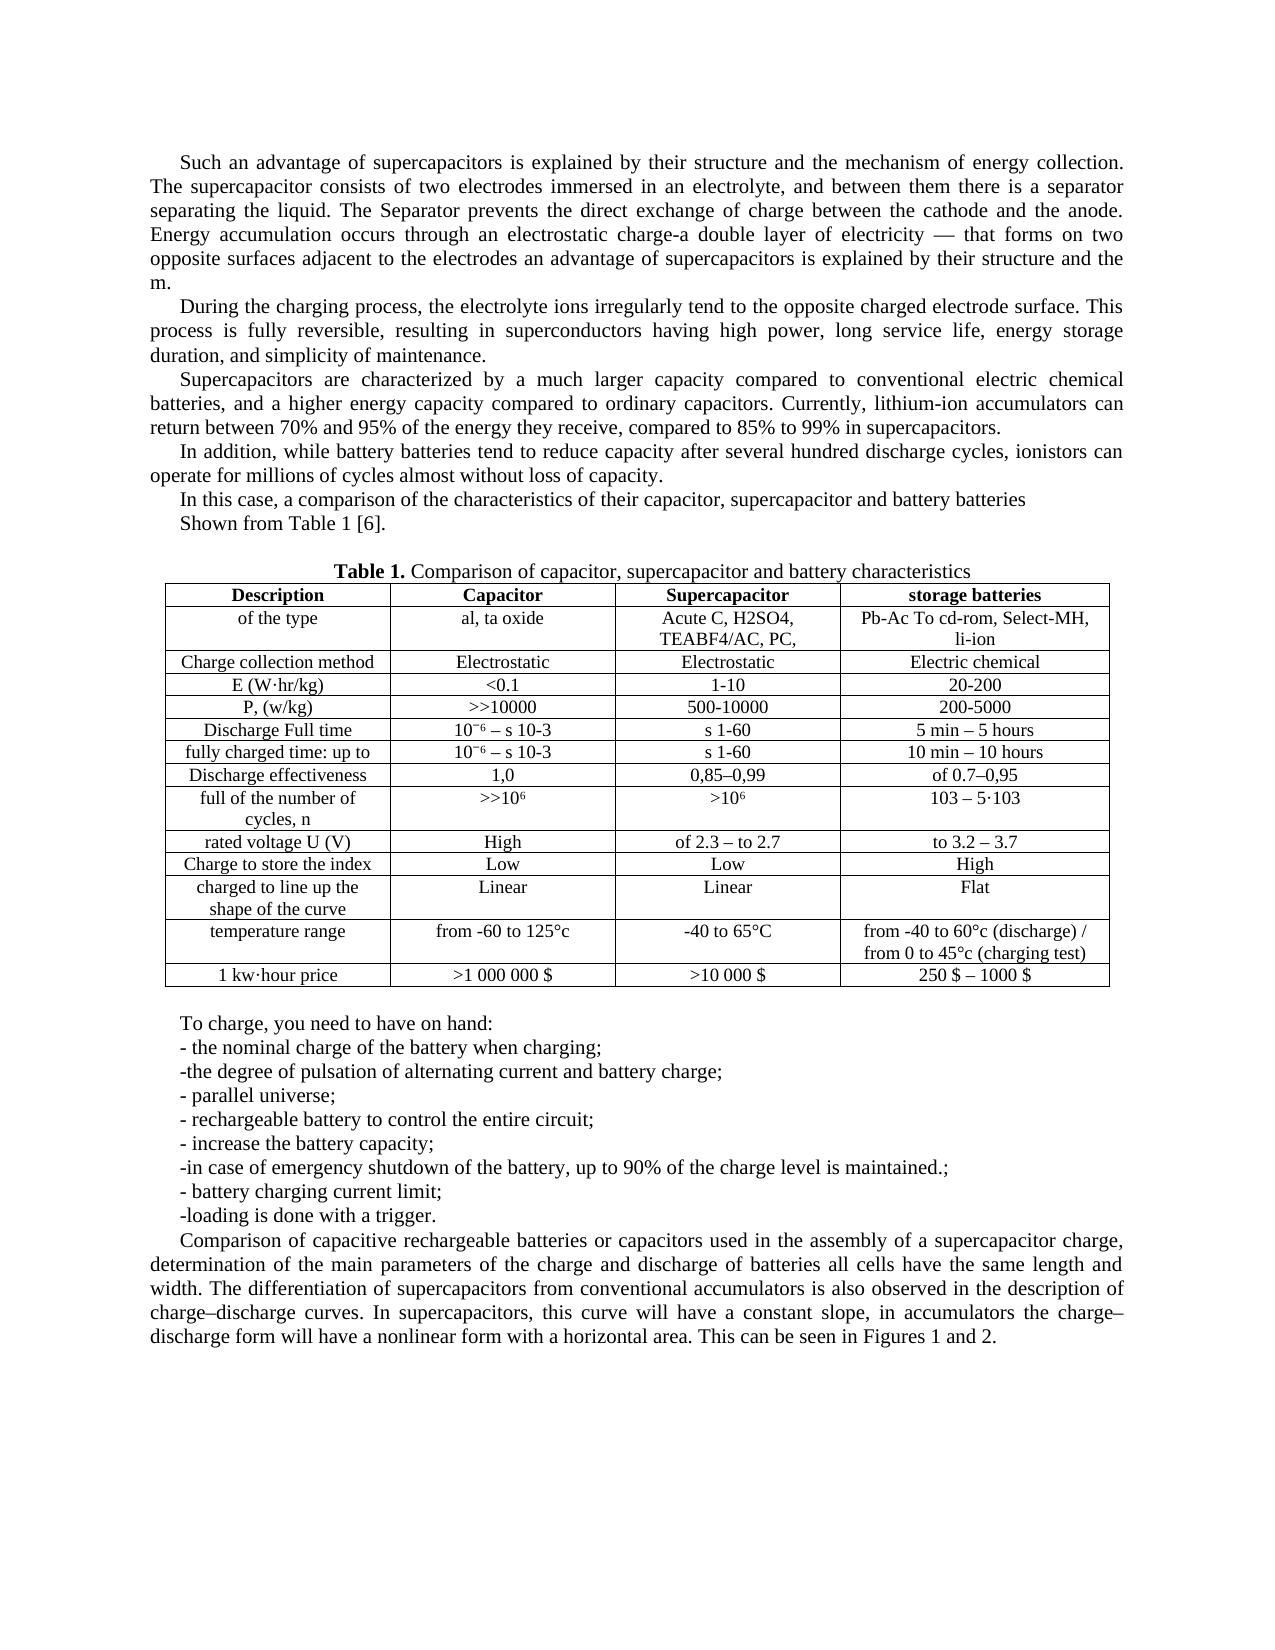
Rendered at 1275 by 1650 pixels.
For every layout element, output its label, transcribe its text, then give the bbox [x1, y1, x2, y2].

table_cell s 1-60 [616, 741, 840, 763]
table_cell from -40 to 60°c (discharge) / from 0 to 45°c (charging test) [841, 920, 1109, 963]
table_cell 10⁻⁶ – s 10-3 [391, 741, 615, 763]
table_cell 10 min – 10 hours [841, 741, 1109, 763]
table_cell from -60 to 125°c [391, 920, 615, 963]
table_cell Charge collection method [166, 651, 390, 672]
table_header Capacitor [391, 584, 615, 606]
text Comparison of capacitive rechargeable batteries or capacitors used in the assembly of a supercapacitor charge, determination of the main parameters of the charge and discharge of batteries all cells have the same length and width. The differentiation of supercapacitors from conventional accumulators is also observed in the description of charge–discharge curves. In supercapacitors, this curve will have a constant slope, in accumulators the charge–discharge form will have a nonlinear form with a horizontal area. This can be seen in Figures 1 and 2. [150, 1227, 1125, 1348]
table_cell Acute C, H2SO4, TEABF4/AC, PC, [616, 607, 840, 650]
table_cell Flat [841, 876, 1109, 919]
table_cell al, ta oxide [391, 607, 615, 650]
table_cell fully charged time: up to [166, 741, 390, 763]
table_cell >>10000 [391, 696, 615, 718]
table_cell Discharge effectiveness [166, 764, 390, 786]
table_cell 0,85–0,99 [616, 764, 840, 786]
table_cell 200-5000 [841, 696, 1109, 718]
table_cell Electrostatic [616, 651, 840, 672]
table_cell 500-10000 [616, 696, 840, 718]
text - battery charging current limit; [150, 1179, 1125, 1203]
table_cell Low [391, 853, 615, 875]
table_header storage batteries [841, 584, 1109, 606]
table_cell to 3.2 – 3.7 [841, 831, 1109, 852]
table_cell 103 – 5·103 [841, 787, 1109, 830]
table_cell 20-200 [841, 674, 1109, 695]
table_cell Linear [391, 876, 615, 919]
table_cell >10 000 $ [616, 964, 840, 986]
table_cell High [841, 853, 1109, 875]
table_header Supercapacitor [616, 584, 840, 606]
table_cell E (W·hr/kg) [166, 674, 390, 695]
table_cell Linear [616, 876, 840, 919]
text In this case, a comparison of the characteristics of their capacitor, supercapacitor and battery batteries [150, 487, 1125, 511]
table_cell full of the number of cycles, n [166, 787, 390, 830]
table_cell 250 $ – 1000 $ [841, 964, 1109, 986]
text - the nominal charge of the battery when charging; [150, 1035, 1125, 1059]
table_cell 10⁻⁶ – s 10-3 [391, 719, 615, 740]
table_cell Electrostatic [391, 651, 615, 672]
table_cell High [391, 831, 615, 852]
table_header Description [166, 584, 390, 606]
table_cell Discharge Full time [166, 719, 390, 740]
table_cell Low [616, 853, 840, 875]
table_cell Electric chemical [841, 651, 1109, 672]
text -the degree of pulsation of alternating current and battery charge; [150, 1059, 1125, 1083]
table_cell temperature range [166, 920, 390, 963]
table_cell >>10⁶ [391, 787, 615, 830]
text - rechargeable battery to control the entire circuit; [150, 1107, 1125, 1131]
table_cell of 2.3 – to 2.7 [616, 831, 840, 852]
table_cell 1,0 [391, 764, 615, 786]
text In addition, while battery batteries tend to reduce capacity after several hundred discharge cycles, ionistors can operate for millions of cycles almost without loss of capacity. [150, 439, 1125, 487]
text -loading is done with a trigger. [150, 1203, 1125, 1227]
table_cell 5 min – 5 hours [841, 719, 1109, 740]
table_cell >10⁶ [616, 787, 840, 830]
text Supercapacitors are characterized by a much larger capacity compared to conventional electric chemical batteries, and a higher energy capacity compared to ordinary capacitors. Currently, lithium-ion accumulators can return between 70% and 95% of the energy they receive, compared to 85% to 99% in supercapacitors. [150, 367, 1125, 439]
text -in case of emergency shutdown of the battery, up to 90% of the charge level is maintained.; [150, 1155, 1125, 1179]
table_cell of 0.7–0,95 [841, 764, 1109, 786]
text Table 1. Comparison of capacitor, supercapacitor and battery characteristics [150, 559, 1125, 583]
table_cell 1-10 [616, 674, 840, 695]
table_cell 1 kw·hour price [166, 964, 390, 986]
table_cell P, (w/kg) [166, 696, 390, 718]
table_cell Pb-Ac To cd-rom, Select-MH, li-ion [841, 607, 1109, 650]
table_cell Charge to store the index [166, 853, 390, 875]
text - parallel universe; [150, 1083, 1125, 1107]
text Such an advantage of supercapacitors is explained by their structure and the mechanism of energy collection. The supercapacitor consists of two electrodes immersed in an electrolyte, and between them there is a separator separating the liquid. The Separator prevents the direct exchange of charge between the cathode and the anode. Energy accumulation occurs through an electrostatic charge-a double layer of electricity — that forms on two opposite surfaces adjacent to the electrodes an advantage of supercapacitors is explained by their structure and the m. [150, 150, 1125, 294]
text During the charging process, the electrolyte ions irregularly tend to the opposite charged electrode surface. This process is fully reversible, resulting in superconductors having high power, long service life, energy storage duration, and simplicity of maintenance. [150, 294, 1125, 367]
table_cell >1 000 000 $ [391, 964, 615, 986]
table_cell charged to line up the shape of the curve [166, 876, 390, 919]
text - increase the battery capacity; [150, 1131, 1125, 1155]
table_cell s 1-60 [616, 719, 840, 740]
table_cell <0.1 [391, 674, 615, 695]
table_cell rated voltage U (V) [166, 831, 390, 852]
table_cell of the type [166, 607, 390, 650]
text To charge, you need to have on hand: [150, 1011, 1125, 1035]
table_cell -40 to 65°C [616, 920, 840, 963]
text Shown from Table 1 [6]. [150, 511, 1125, 535]
